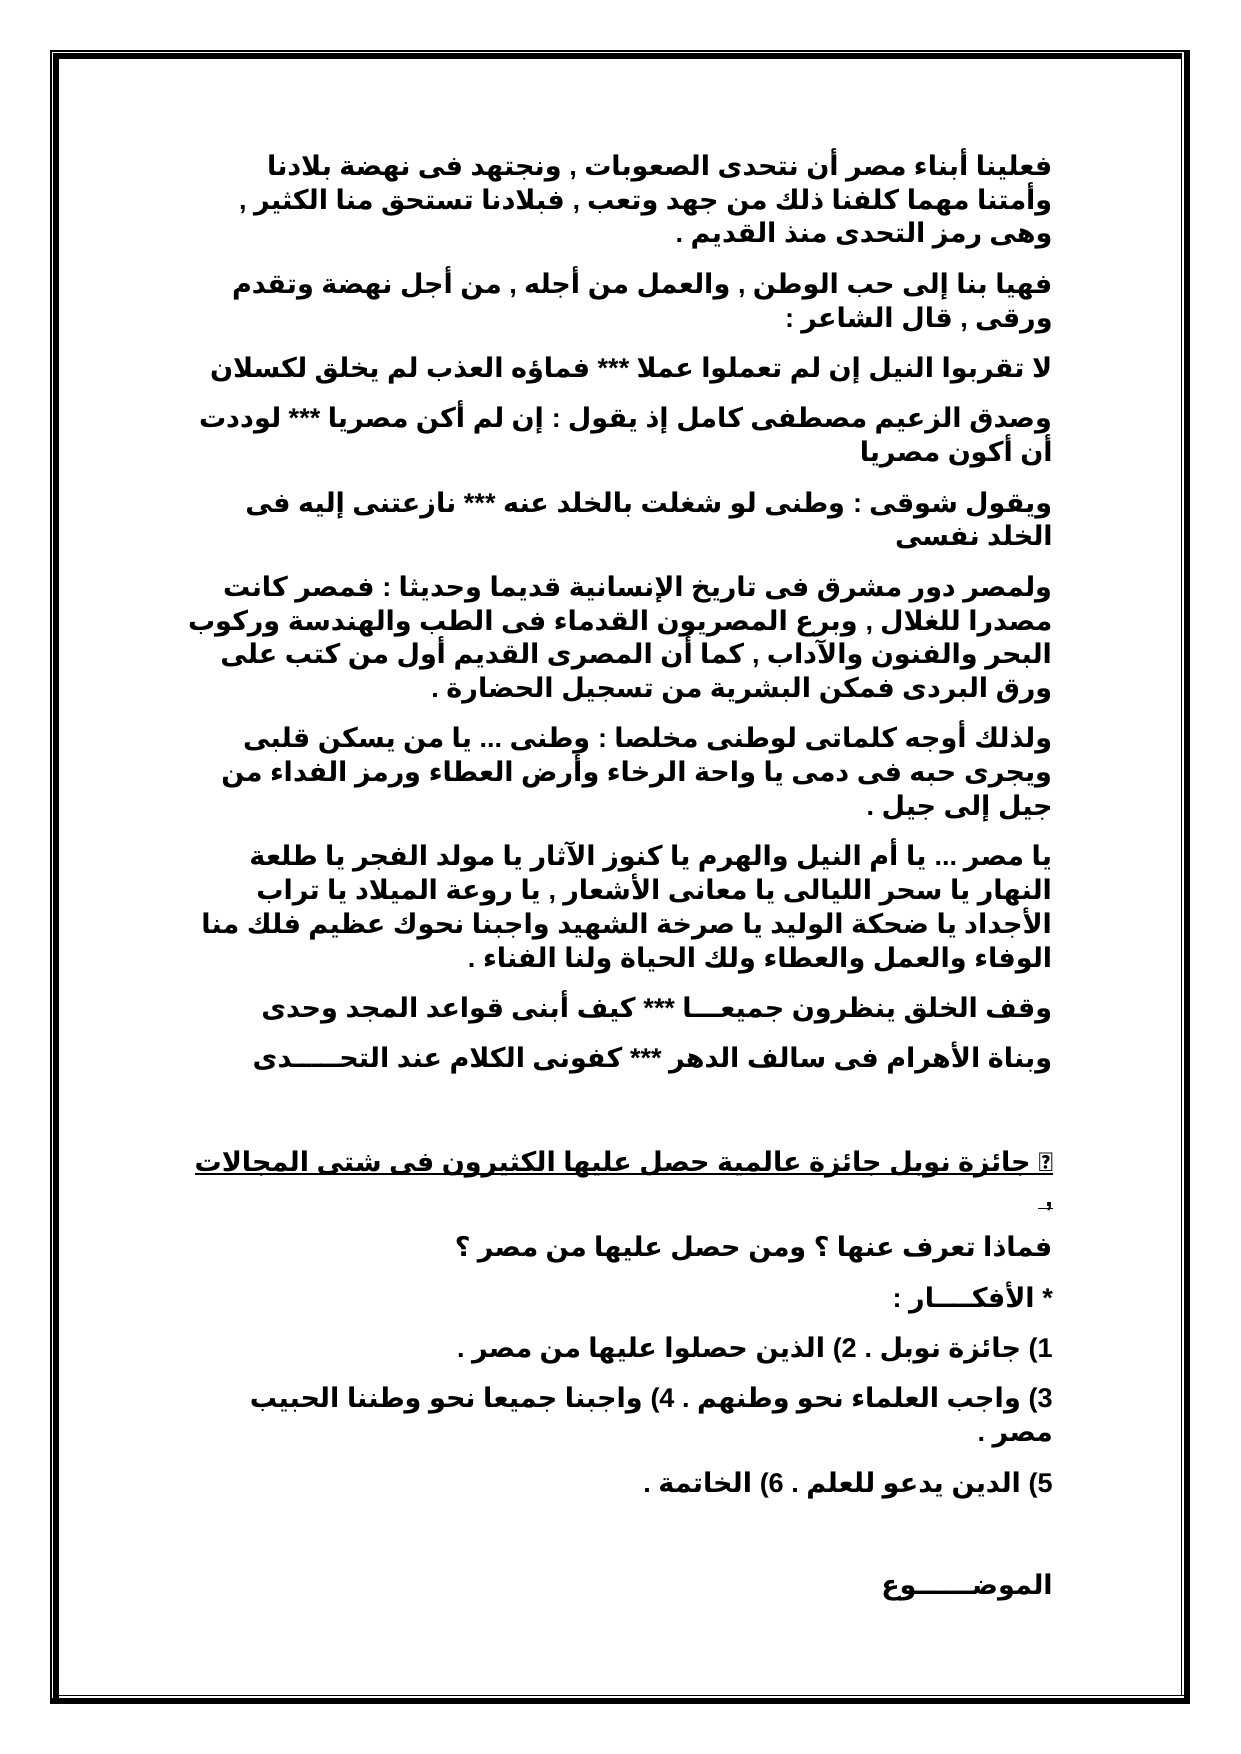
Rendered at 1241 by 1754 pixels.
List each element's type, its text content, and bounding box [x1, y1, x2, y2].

text وبناة الأهرام فى سالف الدهر *** كفونى الكلام عند التحـــــدى [187, 1042, 1053, 1074]
text وصدق الزعيم مصطفى كامل إذ يقول : إن لم أكن مصريا *** لوددت أن أكون مصريا [187, 402, 1053, 467]
text  جائزة نوبل جائزة عالمية حصل عليها الكثيرون فى شتى المجالات , [187, 1145, 1053, 1212]
text وقف الخلق ينظرون جميعـــا *** كيف أبنى قواعد المجد وحدى [187, 992, 1053, 1023]
text فهيا بنا إلى حب الوطن , والعمل من أجله , من أجل نهضة وتقدم ورقى , قال الشاعر : [187, 268, 1053, 333]
text لا تقربوا النيل إن لم تعملوا عملا *** فماؤه العذب لم يخلق لكسلان [187, 352, 1053, 383]
text 1) جائزة نوبل . 2) الذين حصلوا عليها من مصر . [187, 1332, 1053, 1363]
text يا مصر ... يا أم النيل والهرم يا كنوز الآثار يا مولد الفجر يا طلعة النهار يا سحر الليالى يا معانى الأشعار , يا روعة الميلاد يا تراب الأجداد يا ضحكة الوليد يا صرخة الشهيد واجبنا نحوك عظيم فلك منا الوفاء والعمل والعطاء ولك الحياة ولنا الفناء . [187, 840, 1053, 973]
text فعلينا أبناء مصر أن نتحدى الصعوبات , ونجتهد فى نهضة بلادنا وأمتنا مهما كلفنا ذلك من جهد وتعب , فبلادنا تستحق منا الكثير , وهى رمز التحدى منذ القديم . [187, 150, 1053, 249]
text ويقول شوقى : وطنى لو شغلت بالخلد عنه *** نازعتنى إليه فى الخلد نفسى [187, 487, 1053, 552]
text ولذلك أوجه كلماتى لوطنى مخلصا : وطنى ... يا من يسكن قلبى ويجرى حبه فى دمى يا واحة الرخاء وأرض العطاء ورمز الفداء من جيل إلى جيل . [187, 722, 1053, 821]
text فماذا تعرف عنها ؟ ومن حصل عليها من مصر ؟ [187, 1231, 1053, 1262]
text * الأفكــــار : [187, 1282, 1053, 1313]
text 5) الدين يدعو للعلم . 6) الخاتمة . [187, 1467, 1053, 1498]
text 3) واجب العلماء نحو وطنهم . 4) واجبنا جميعا نحو وطننا الحبيب مصر . [187, 1382, 1053, 1447]
text ولمصر دور مشرق فى تاريخ الإنسانية قديما وحديثا : فمصر كانت مصدرا للغلال , وبرع المصريون القدماء فى الطب والهندسة وركوب البحر والفنون والآداب , كما أن المصرى القديم أول من كتب على ورق البردى فمكن البشرية من تسجيل الحضارة . [187, 571, 1053, 703]
text الموضــــــوع [187, 1569, 1053, 1601]
